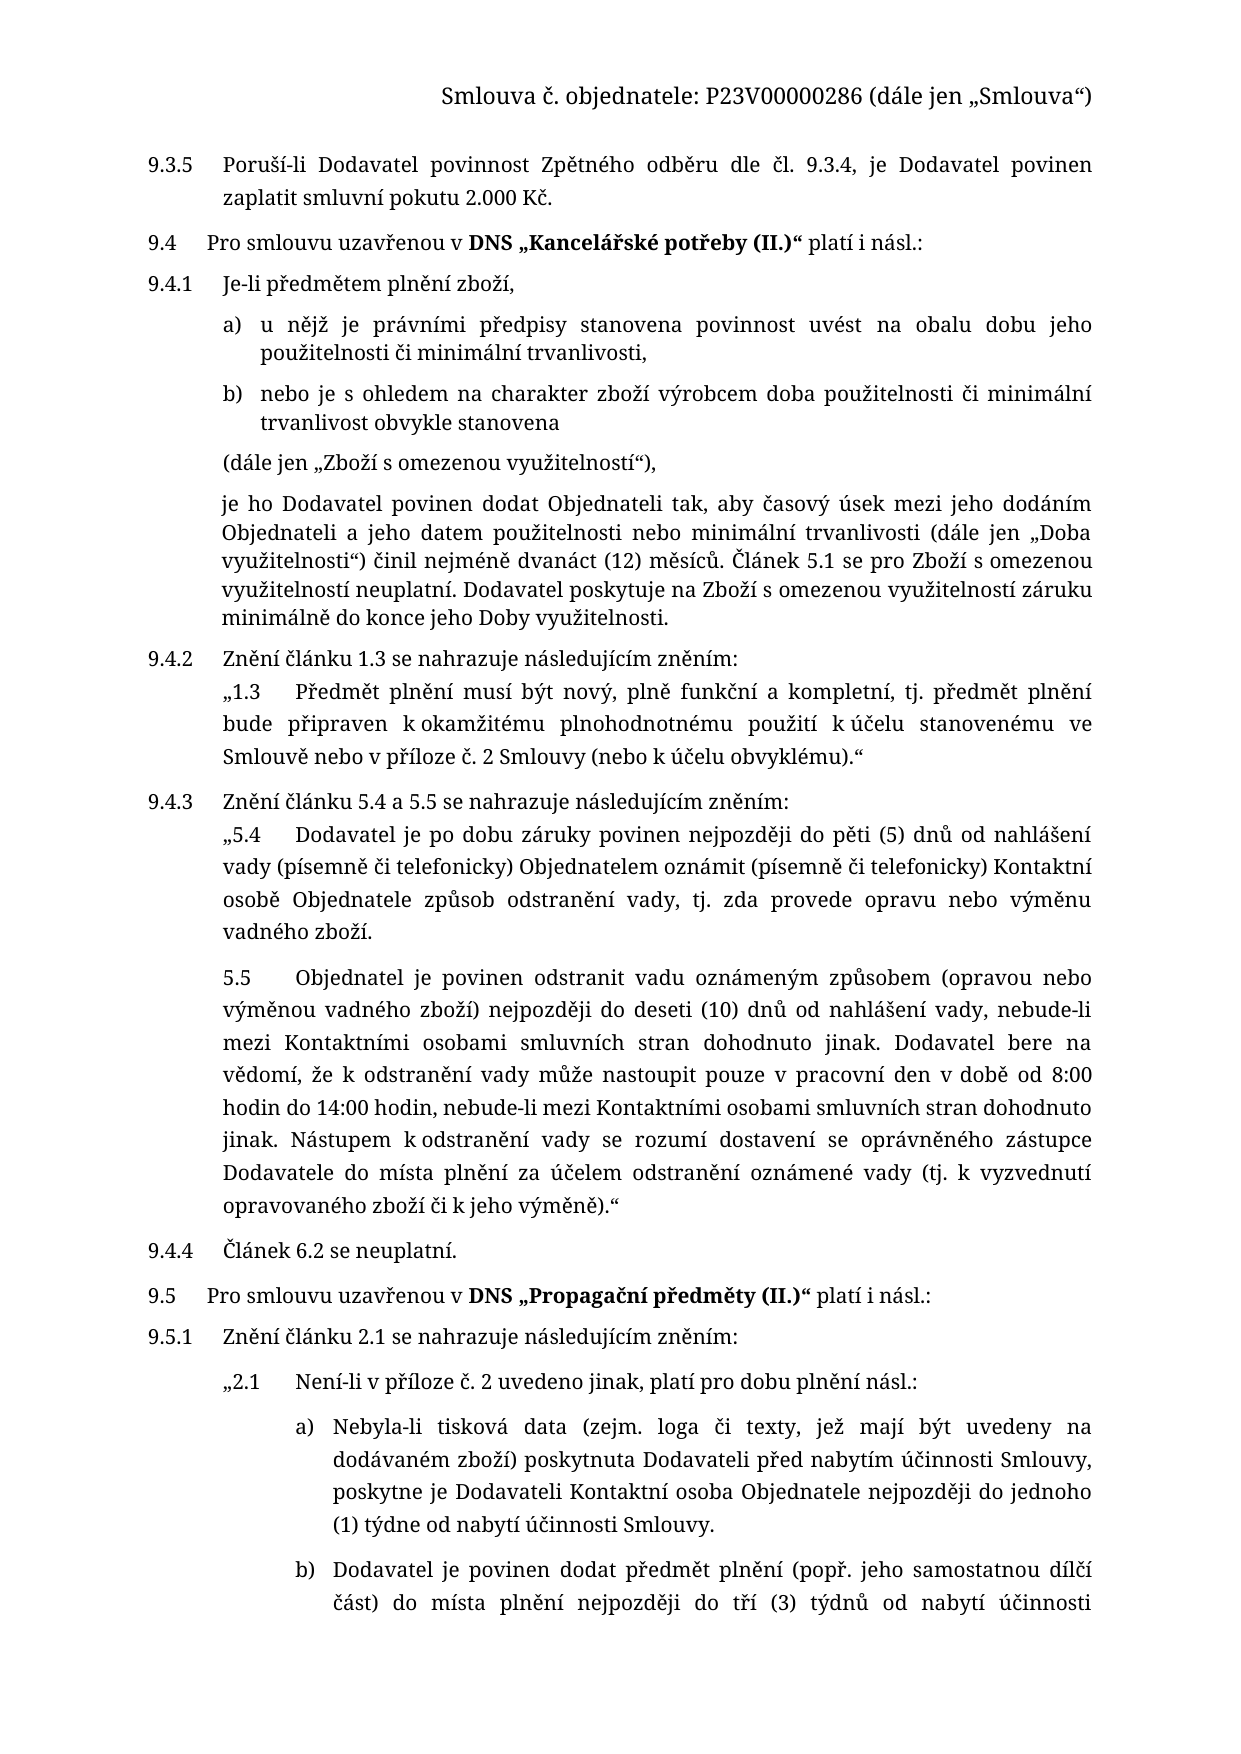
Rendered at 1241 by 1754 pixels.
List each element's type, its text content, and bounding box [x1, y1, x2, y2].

list Je-li předmětem plnění zboží, [148, 269, 1093, 297]
list Znění článku 5.4 a 5.5 se nahrazuje následujícím zněním: [148, 787, 1093, 816]
list u nějž je právními předpisy stanovena povinnost uvést na obalu dobu jeho použitelnosti či minimální trvanlivosti, [223, 310, 1093, 367]
text (dále jen „Zboží s omezenou využitelností“), [223, 448, 1093, 477]
list Znění článku 1.3 se nahrazuje následujícím zněním: [148, 644, 1093, 673]
list „1.3 Předmět plnění musí být nový, plně funkční a kompletní, tj. předmět plnění bude připraven k okamžitému plnohodnotnému použití k účelu stanovenému ve Smlouvě nebo v příloze č. 2 Smlouvy (nebo k účelu obvyklému).“ [223, 677, 1093, 770]
list nebo je s ohledem na charakter zboží výrobcem doba použitelnosti či minimální trvanlivost obvykle stanovena [223, 379, 1093, 436]
list Pro smlouvu uzavřenou v DNS „Propagační předměty (II.)“ platí i násl.: [148, 1281, 1093, 1309]
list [295, 1555, 1093, 1616]
list Pro smlouvu uzavřenou v DNS „Kancelářské potřeby (II.)“ platí i násl.: [148, 228, 1093, 256]
list Nebyla-li tisková data (zejm. loga či texty, jež mají být uvedeny na dodávaném zboží) poskytnuta Dodavateli před nabytím účinnosti Smlouvy, poskytne je Dodavateli Kontaktní osoba Objednatele nejpozději do jednoho (1) týdne od nabytí účinnosti Smlouvy. [295, 1412, 1093, 1538]
list „5.4 Dodavatel je po dobu záruky povinen nejpozději do pěti (5) dnů od nahlášení vady (písemně či telefonicky) Objednatelem oznámit (písemně či telefonicky) Kontaktní osobě Objednatele způsob odstranění vady, tj. zda provede opravu nebo výměnu vadného zboží. [223, 820, 1093, 946]
list Znění článku 2.1 se nahrazuje následujícím zněním: [148, 1322, 1093, 1350]
list Článek 6.2 se neuplatní. [148, 1236, 1093, 1264]
text je ho Dodavatel povinen dodat Objednateli tak, aby časový úsek mezi jeho dodáním Objednateli a jeho datem použitelnosti nebo minimální trvanlivosti (dále jen „Doba využitelnosti“) činil nejméně dvanáct (12) měsíců. Článek 5.1 se pro Zboží s omezenou využitelností neuplatní. Dodavatel poskytuje na Zboží s omezenou využitelností záruku minimálně do konce jeho Doby využitelnosti. [221, 489, 1093, 632]
list „2.1 Není-li v příloze č. 2 uvedeno jinak, platí pro dobu plnění násl.: [223, 1367, 1093, 1396]
list 5.5 Objednatel je povinen odstranit vadu oznámeným způsobem (opravou nebo výměnou vadného zboží) nejpozději do deseti (10) dnů od nahlášení vady, nebude-li mezi Kontaktními osobami smluvních stran dohodnuto jinak. Dodavatel bere na vědomí, že k odstranění vady může nastoupit pouze v pracovní den v době od 8:00 hodin do 14:00 hodin, nebude-li mezi Kontaktními osobami smluvních stran dohodnuto jinak. Nástupem k odstranění vady se rozumí dostavení se oprávněného zástupce Dodavatele do místa plnění za účelem odstranění oznámené vady (tj. k vyzvednutí opravovaného zboží či k jeho výměně).“ [223, 963, 1093, 1219]
list Poruší-li Dodavatel povinnost Zpětného odběru dle čl. 9.3.4, je Dodavatel povinen zaplatit smluvní pokutu 2.000 Kč. [148, 150, 1093, 211]
